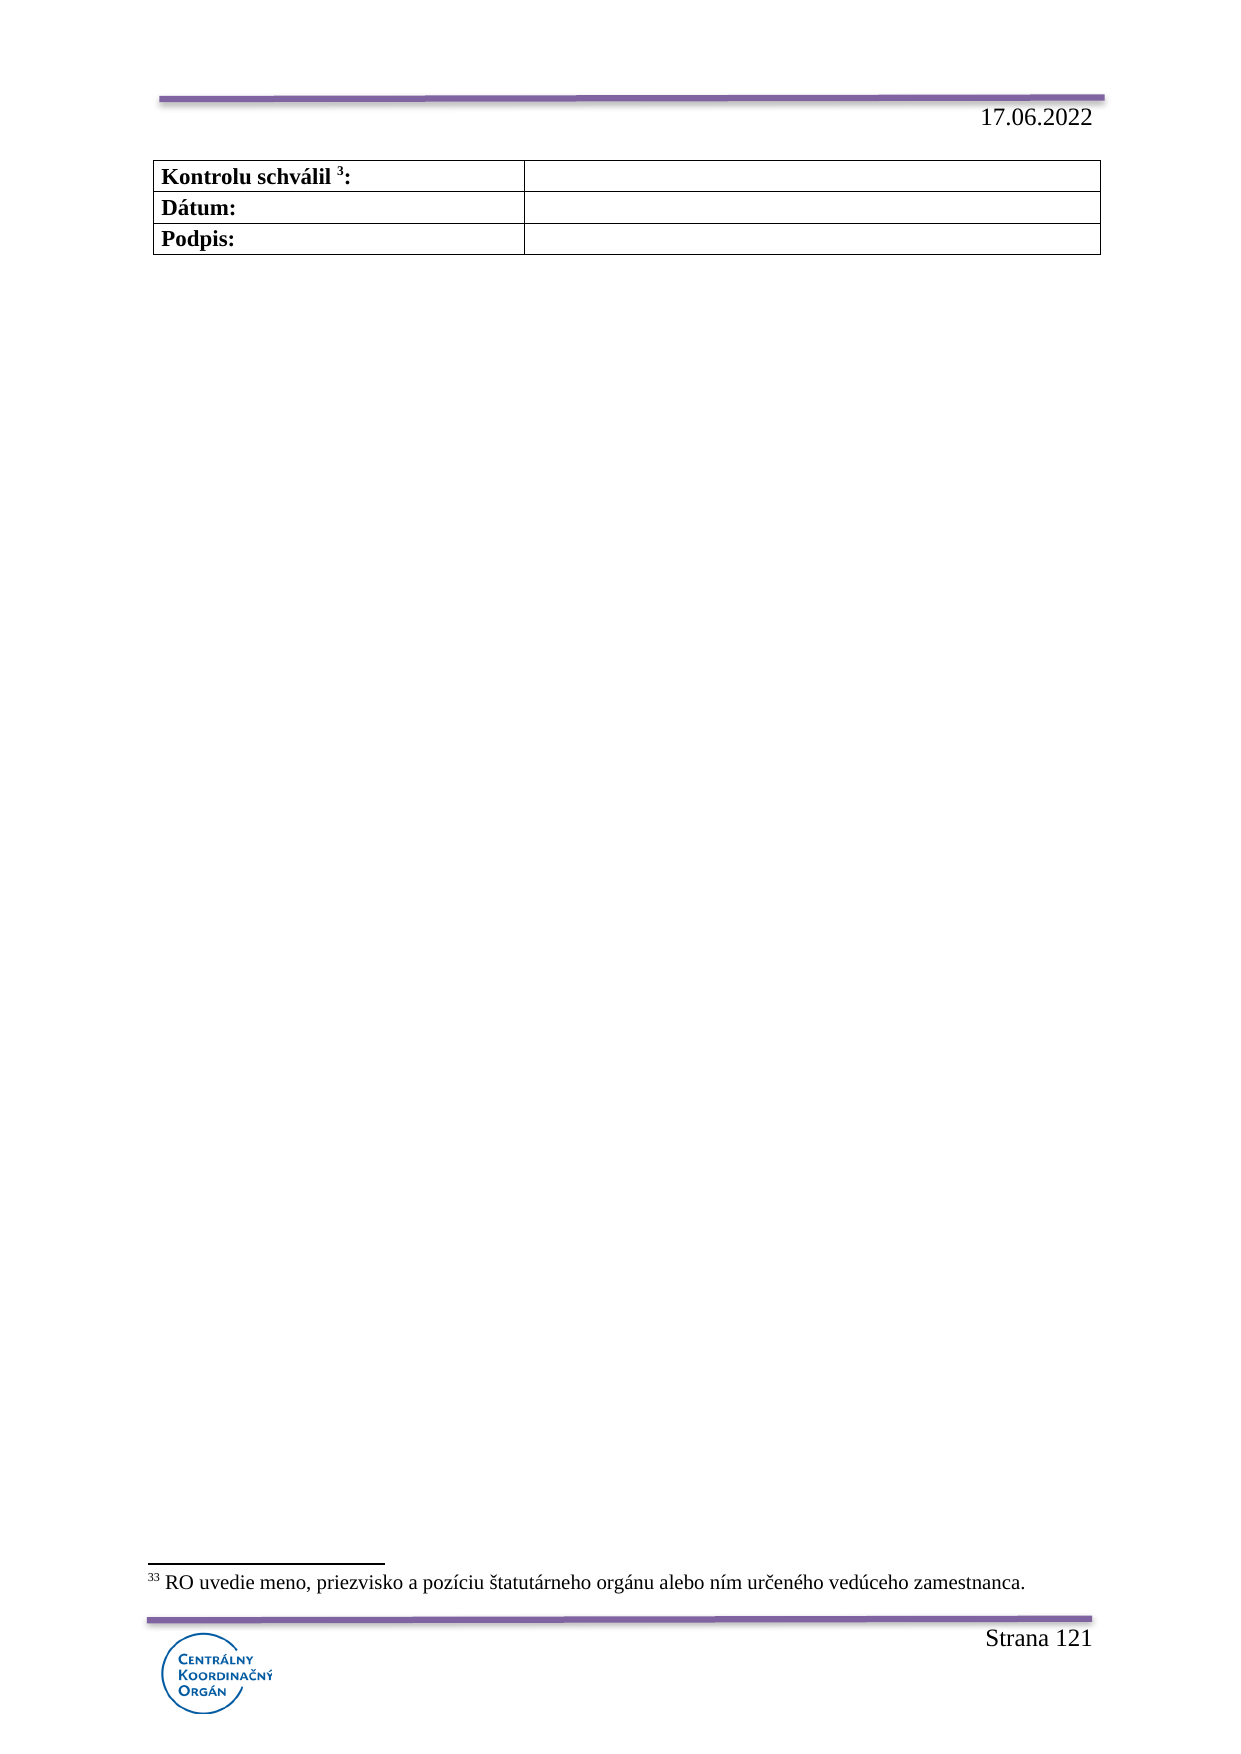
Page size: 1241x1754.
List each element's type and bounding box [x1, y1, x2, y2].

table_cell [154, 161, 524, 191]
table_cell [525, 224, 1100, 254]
picture [159, 1631, 272, 1713]
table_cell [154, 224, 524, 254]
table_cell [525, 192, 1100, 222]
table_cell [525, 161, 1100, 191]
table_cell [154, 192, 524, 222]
